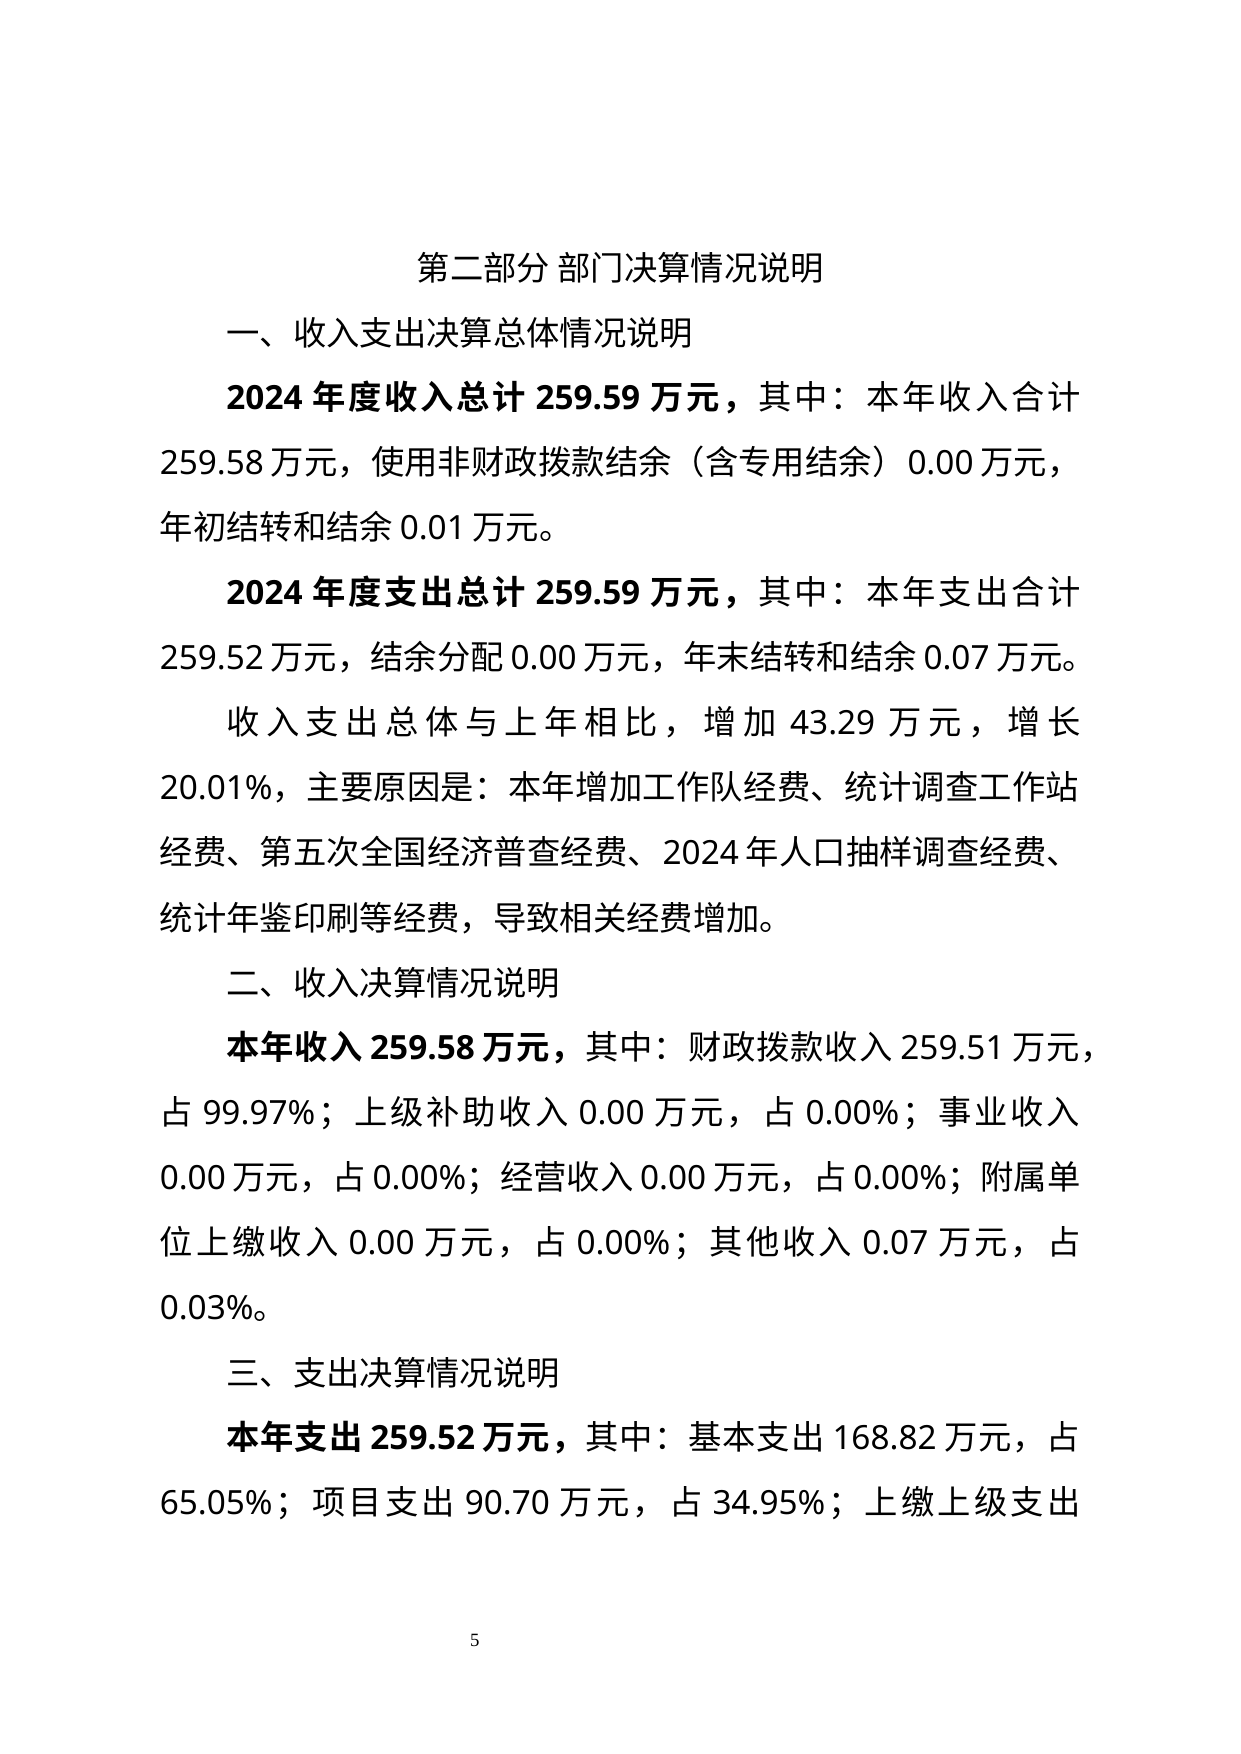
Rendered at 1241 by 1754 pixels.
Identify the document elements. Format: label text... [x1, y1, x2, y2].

text 2024年度收入总计259.59万元，其中：本年收入合计259.58万元，使用非财政拨款结余（含专用结余）0.00万元，年初结转和结余0.01万元。 [159, 363, 1081, 558]
text 本年收入259.58万元，其中：财政拨款收入259.51万元，占99.97%；上级补助收入0.00万元，占0.00%；事业收入0.00万元，占0.00%；经营收入0.00万元，占0.00%；附属单位上缴收入0.00万元，占0.00%；其他收入0.07万元，占0.03%。 [159, 1013, 1081, 1338]
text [159, 1403, 1081, 1533]
text 一、收入支出决算总体情况说明 [159, 298, 1081, 363]
text 第二部分 部门决算情况说明 [159, 233, 1081, 298]
text 三、支出决算情况说明 [159, 1338, 1081, 1403]
text 二、收入决算情况说明 [159, 948, 1081, 1013]
text 收入支出总体与上年相比，增加43.29万元，增长20.01%，主要原因是：本年增加工作队经费、统计调查工作站经费、第五次全国经济普查经费、2024年人口抽样调查经费、统计年鉴印刷等经费，导致相关经费增加。 [159, 688, 1081, 948]
text 2024年度支出总计259.59万元，其中：本年支出合计259.52万元，结余分配0.00万元，年末结转和结余0.07万元。 [159, 558, 1081, 688]
